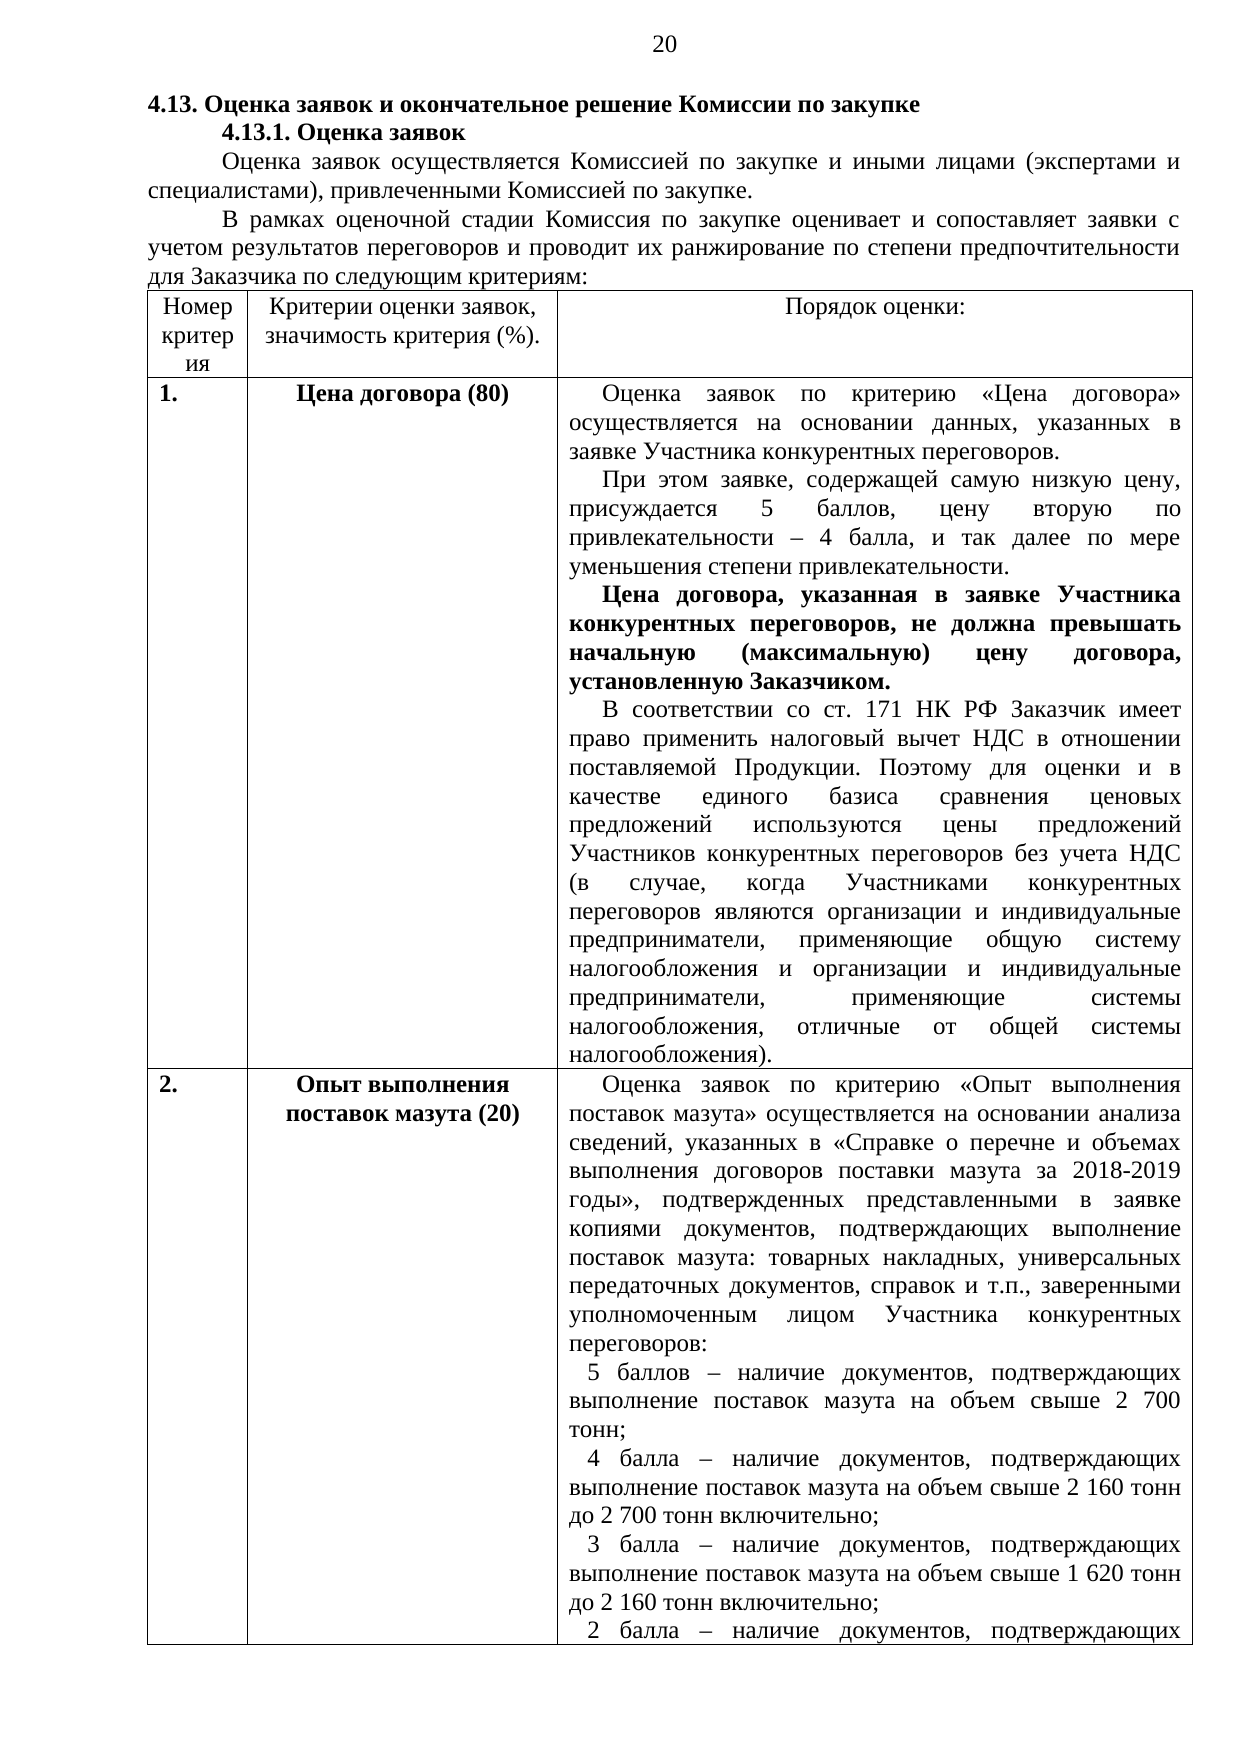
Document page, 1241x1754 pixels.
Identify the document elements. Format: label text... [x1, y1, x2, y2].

table_cell Цена договора (80) [248, 378, 557, 1068]
text 4.13.1. Оценка заявок [148, 117, 1181, 146]
text В рамках оценочной стадии Комиссия по закупке оценивает и сопоставляет заявки с учетом результатов переговоров и проводит их ранжирование по степени предпочтительности для Заказчика по следующим критериям: [148, 204, 1181, 290]
table_cell 1. [148, 378, 247, 1068]
table_header Порядок оценки: [558, 291, 1192, 377]
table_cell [558, 1069, 1192, 1644]
table_cell Оценка заявок по критерию «Цена договора» осуществляется на основании данных, указанных в заявке Участника конкурентных переговоров. При этом заявке, содержащей самую низкую цену, присуждается 5 баллов, цену вторую по привлекательности – 4 балла, и так далее по мере уменьшения степени привлекательности. Цена договора, указанная в заявке Участника конкурентных переговоров, не должна превышать начальную (максимальную) цену договора, установленную Заказчиком. В соответствии со ст. 171 НК РФ Заказчик имеет право применить налоговый вычет НДС в отношении поставляемой Продукции. Поэтому для оценки и в качестве единого базиса сравнения ценовых предложений используются цены предложений Участников конкурентных переговоров без учета НДС (в случае, когда Участниками конкурентных переговоров являются организации и индивидуальные предприниматели, применяющие общую систему налогообложения и организации и индивидуальные предприниматели, применяющие системы налогообложения, отличные от общей системы налогообложения). [558, 378, 1192, 1068]
table_cell 2. [148, 1069, 247, 1644]
table_header Критерии оценки заявок, значимость критерия (%). [248, 291, 557, 377]
text Оценка заявок осуществляется Комиссией по закупке и иными лицами (экспертами и специалистами), привлеченными Комиссией по закупке. [148, 146, 1181, 204]
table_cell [248, 1069, 557, 1644]
table_header Номер критерия [148, 291, 247, 377]
text 4.13. Оценка заявок и окончательное решение Комиссии по закупке [148, 89, 1181, 117]
